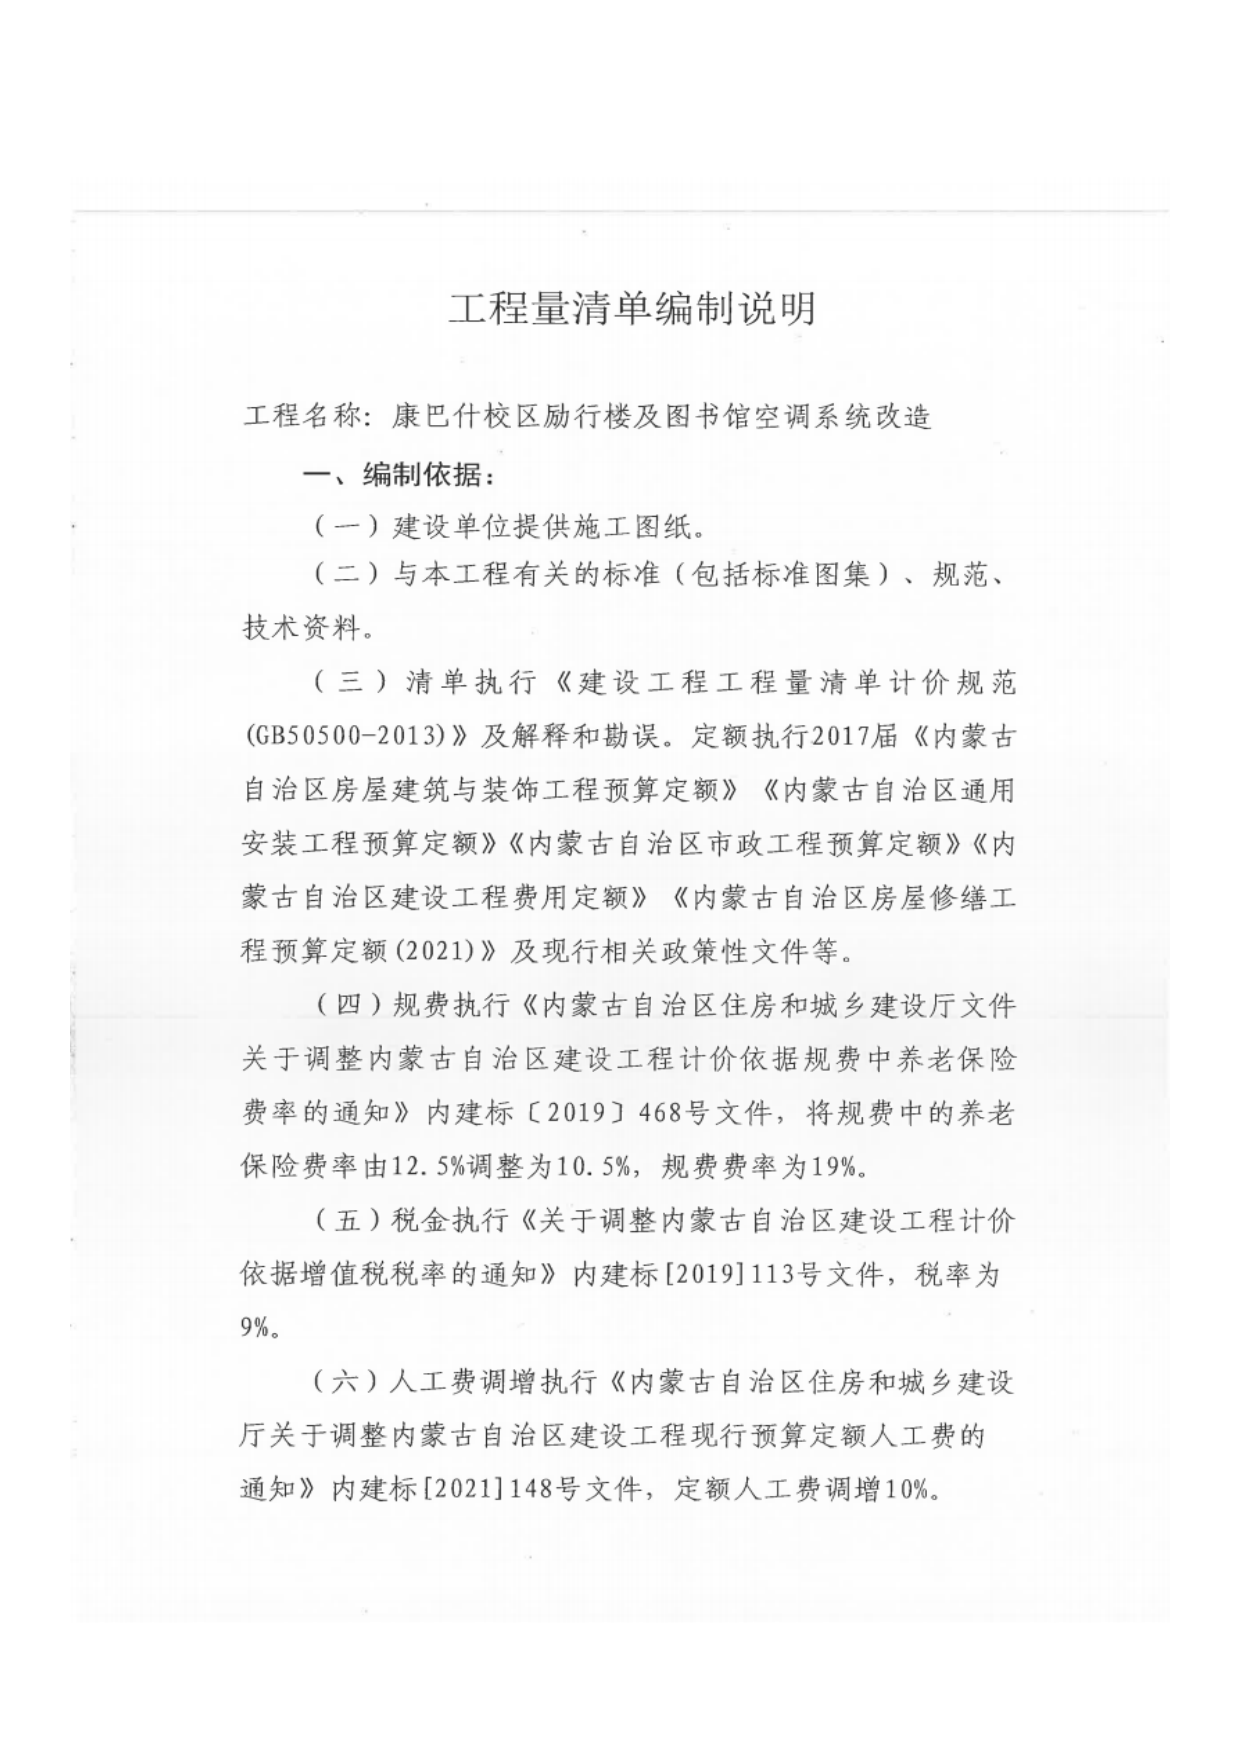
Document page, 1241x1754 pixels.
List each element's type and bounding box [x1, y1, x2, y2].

picture [70, 177, 1170, 1623]
